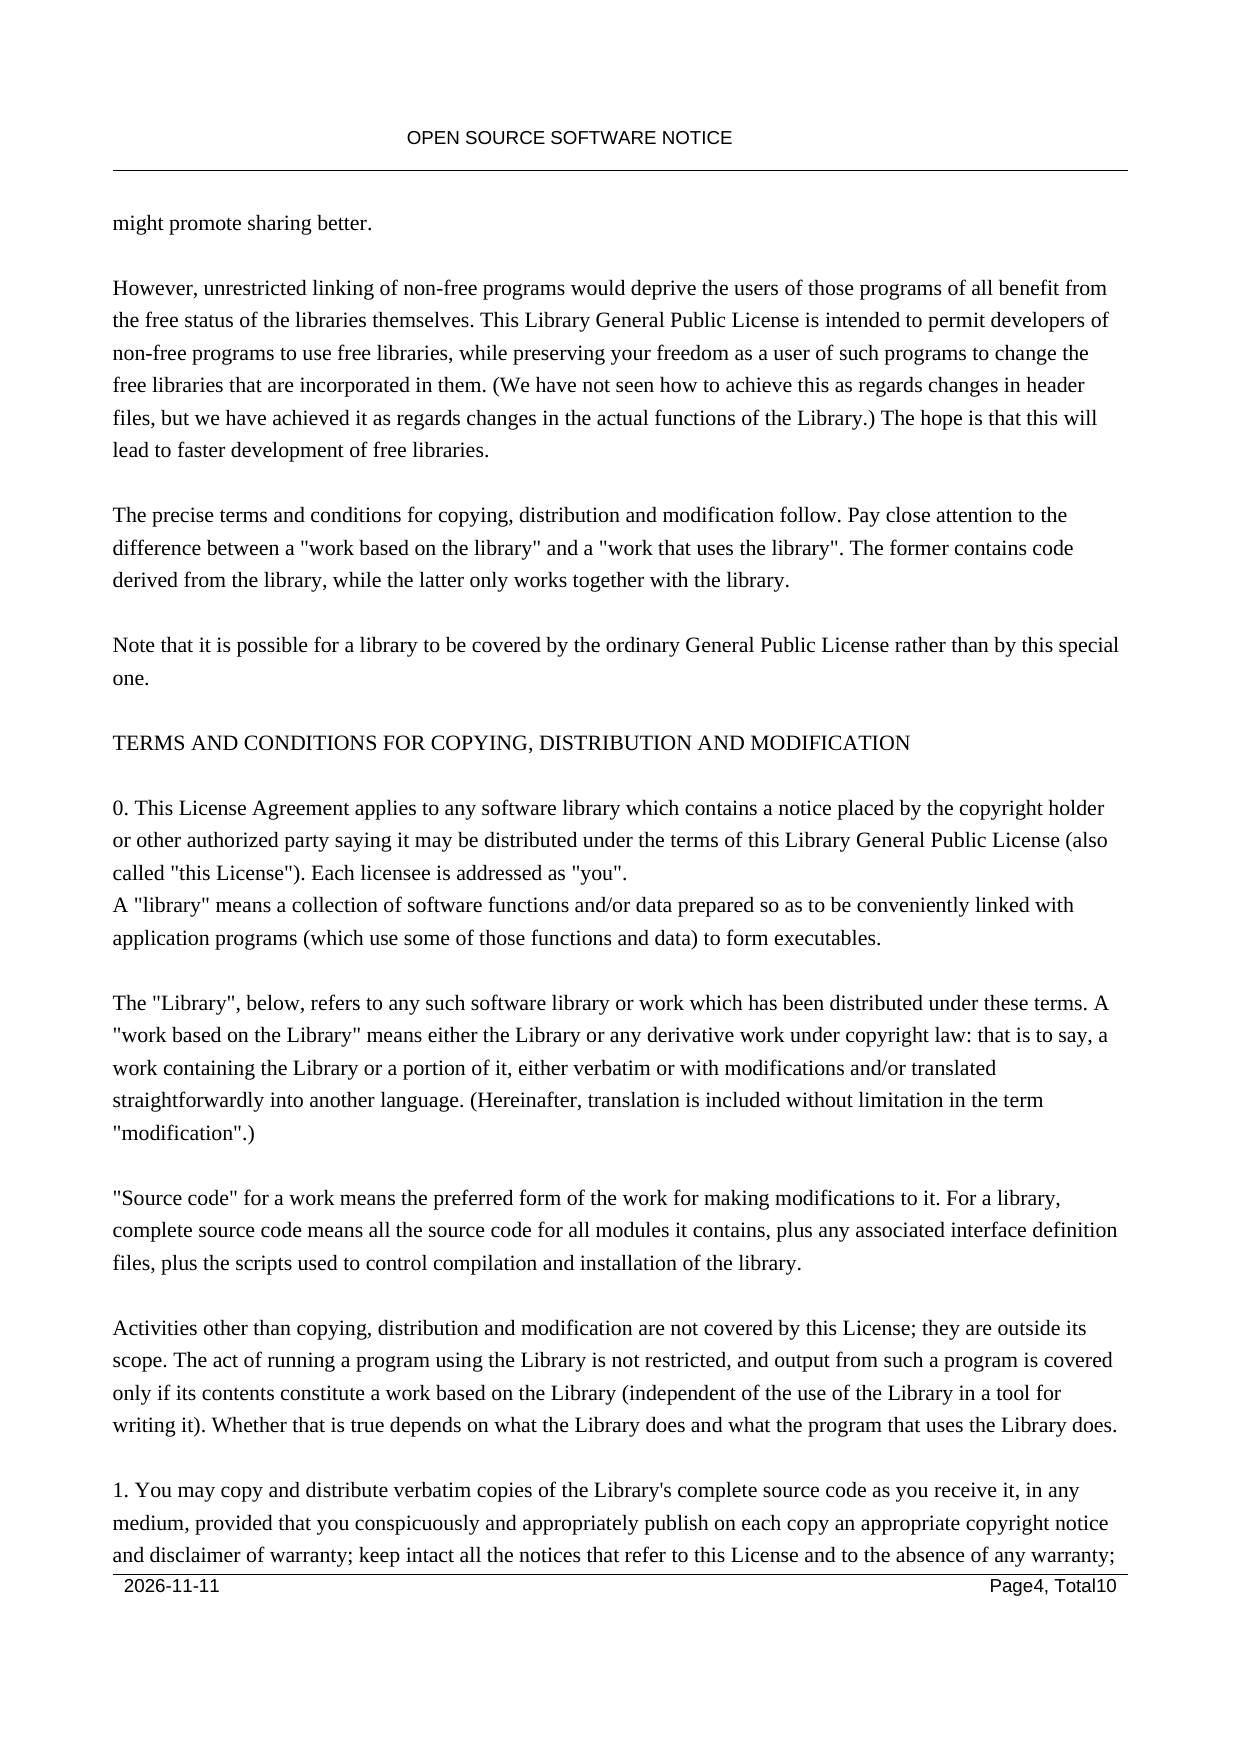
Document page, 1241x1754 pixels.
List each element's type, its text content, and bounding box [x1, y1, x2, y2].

text TERMS AND CONDITIONS FOR COPYING, DISTRIBUTION AND MODIFICATION [112, 726, 1128, 759]
text Activities other than copying, distribution and modification are not covered by this License; they are outside its scope. The act of running a program using the Library is not restricted, and output from such a program is covered only if its contents constitute a work based on the Library (independent of the use of the Library in a tool for writing it). Whether that is true depends on what the Library does and what the program that uses the Library does. [112, 1311, 1128, 1441]
text However, unrestricted linking of non-free programs would deprive the users of those programs of all benefit from the free status of the libraries themselves. This Library General Public License is intended to permit developers of non-free programs to use free libraries, while preserving your freedom as a user of such programs to change the free libraries that are incorporated in them. (We have not seen how to achieve this as regards changes in header files, but we have achieved it as regards changes in the actual functions of the Library.) The hope is that this will lead to faster development of free libraries. [112, 271, 1128, 466]
text A "library" means a collection of software functions and/or data prepared so as to be conveniently linked with application programs (which use some of those functions and data) to form executables. [112, 889, 1128, 954]
text The precise terms and conditions for copying, distribution and modification follow. Pay close attention to the difference between a "work based on the library" and a "work that uses the library". The former contains code derived from the library, while the latter only works together with the library. [112, 499, 1128, 596]
text "Source code" for a work means the preferred form of the work for making modifications to it. For a library, complete source code means all the source code for all modules it contains, plus any associated interface definition files, plus the scripts used to control compilation and installation of the library. [112, 1181, 1128, 1279]
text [112, 206, 1128, 239]
text Note that it is possible for a library to be covered by the ordinary General Public License rather than by this special one. [112, 629, 1128, 694]
text The "Library", below, refers to any such software library or work which has been distributed under these terms. A "work based on the Library" means either the Library or any derivative work under copyright law: that is to say, a work containing the Library or a portion of it, either verbatim or with modifications and/or translated straightforwardly into another language. (Hereinafter, translation is included without limitation in the term "modification".) [112, 986, 1128, 1149]
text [112, 1474, 1128, 1571]
text 0. This License Agreement applies to any software library which contains a notice placed by the copyright holder or other authorized party saying it may be distributed under the terms of this Library General Public License (also called "this License"). Each licensee is addressed as "you". [112, 791, 1128, 889]
